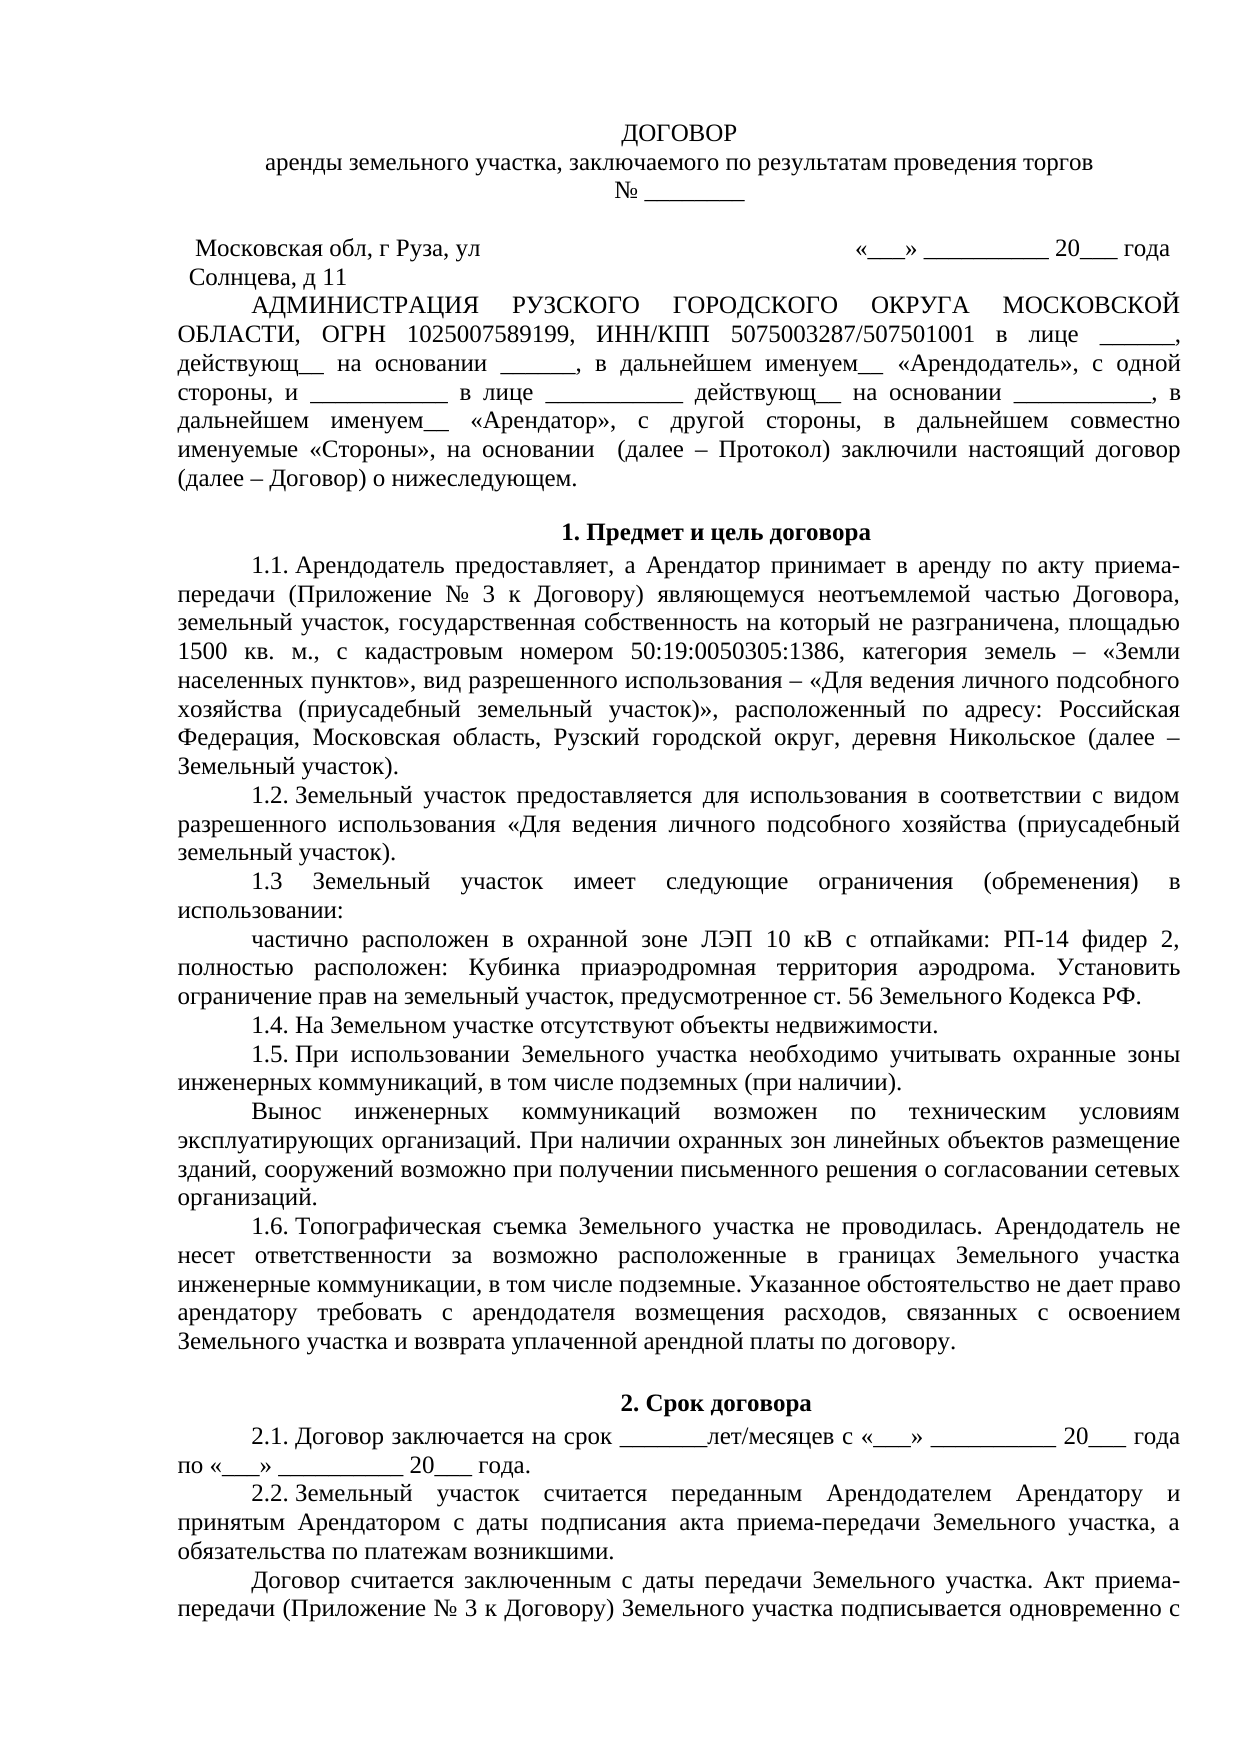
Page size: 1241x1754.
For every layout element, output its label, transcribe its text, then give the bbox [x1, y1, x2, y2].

text 1.4. На Земельном участке отсутствуют объекты недвижимости. [177, 1010, 1181, 1039]
text АДМИНИСТРАЦИЯ РУЗСКОГО ГОРОДСКОГО ОКРУГА МОСКОВСКОЙ ОБЛАСТИ, ОГРН 1025007589199, ИНН/КПП 5075003287/507501001 в лице ______, действующ__ на основании ______, в дальнейшем именуем__ «Арендодатель», с одной стороны, и ___________ в лице ___________ действующ__ на основании ___________, в дальнейшем именуем__ «Арендатор», с другой стороны, в дальнейшем совместно именуемые «Стороны», на основании (далее – Протокол) заключили настоящий договор (далее – Договор) о нижеследующем. [177, 291, 1181, 492]
table_header Московская обл, г Руза, ул Солнцева, д 11 [177, 233, 605, 291]
text частично расположен в охранной зоне ЛЭП 10 кВ с отпайками: РП-14 фидер 2, полностью расположен: Кубинка приаэродромная территория аэродрома. Установить ограничение прав на земельный участок, предусмотренное ст. 56 Земельного Кодекса РФ. [177, 924, 1181, 1010]
text аренды земельного участка, заключаемого по результатам проведения торгов [177, 147, 1181, 176]
table_header «___» __________ 20___ года [605, 233, 1181, 291]
text Вынос инженерных коммуникаций возможен по техническим условиям эксплуатирующих организаций. При наличии охранных зон линейных объектов размещение зданий, сооружений возможно при получении письменного решения о согласовании сетевых организаций. [177, 1096, 1181, 1211]
text 2. Срок договора [177, 1388, 1181, 1417]
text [177, 1565, 1181, 1622]
text 1.3 Земельный участок имеет следующие ограничения (обременения) в использовании: [177, 866, 1181, 924]
text 1.5. При использовании Земельного участка необходимо учитывать охранные зоны инженерных коммуникаций, в том числе подземных (при наличии). [177, 1039, 1181, 1096]
text 1.6. Топографическая съемка Земельного участка не проводилась. Арендодатель не несет ответственности за возможно расположенные в границах Земельного участка инженерные коммуникации, в том числе подземные. Указанное обстоятельство не дает право арендатору требовать с арендодателя возмещения расходов, связанных с освоением Земельного участка и возврата уплаченной арендной платы по договору. [177, 1211, 1181, 1355]
text 2.1. Договор заключается на срок _______лет/месяцев с «___» __________ 20___ года по «___» __________ 20___ года. [177, 1421, 1181, 1478]
text 2.2. Земельный участок считается переданным Арендодателем Арендатору и принятым Арендатором с даты подписания акта приема-передачи Земельного участка, а обязательства по платежам возникшими. [177, 1478, 1181, 1565]
text 1.1. Арендодатель предоставляет, а Арендатор принимает в аренду по акту приема-передачи (Приложение № 3 к Договору) являющемуся неотъемлемой частью Договора, земельный участок, государственная собственность на который не разграничена, площадью 1500 кв. м., с кадастровым номером 50:19:0050305:1386, категория земель – «Земли населенных пунктов», вид разрешенного использования – «Для ведения личного подсобного хозяйства (приусадебный земельный участок)», расположенный по адресу: Российская Федерация, Московская область, Рузский городской округ, деревня Никольское (далее – Земельный участок). [177, 550, 1181, 780]
text ДОГОВОР [177, 118, 1181, 147]
text № ________ [177, 176, 1181, 204]
text 1.2. Земельный участок предоставляется для использования в соответствии с видом разрешенного использования «Для ведения личного подсобного хозяйства (приусадебный земельный участок). [177, 780, 1181, 866]
text 1. Предмет и цель договора [177, 517, 1181, 546]
